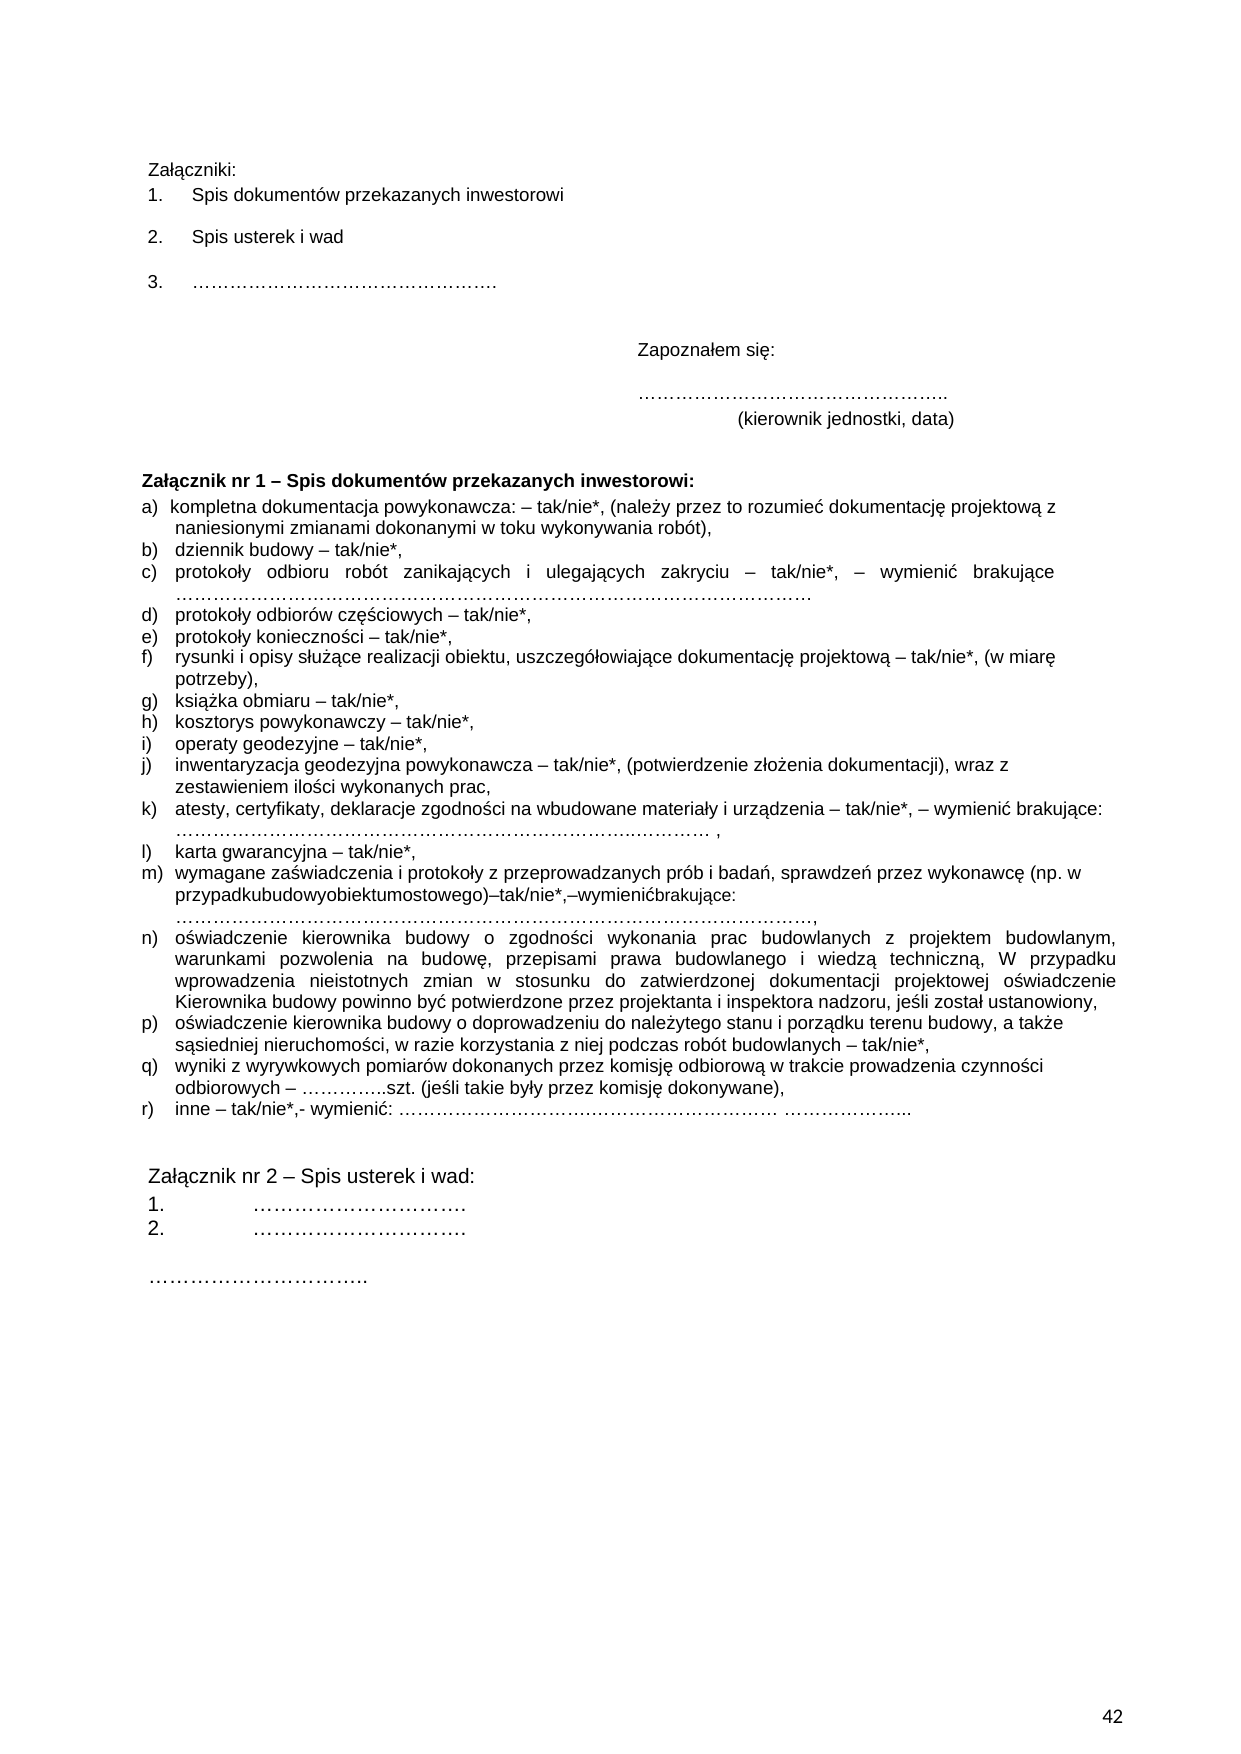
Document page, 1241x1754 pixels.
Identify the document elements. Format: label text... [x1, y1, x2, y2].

list kosztorys powykonawczy – tak/nie*, [141, 711, 1123, 733]
list protokoły odbioru robót zanikających i ulegających zakryciu – tak/nie*, – wymienić brakujące [141, 561, 1123, 582]
text Załącznik nr 2 – Spis usterek i wad: [148, 1164, 1123, 1188]
list dziennik budowy – tak/nie*, [141, 539, 1123, 560]
list Spis usterek i wad [147, 226, 1123, 247]
text przypadkubudowyobiektumostowego)–tak/nie*,–wymienićbrakujące: [175, 883, 1123, 905]
text (kierownik jednostki, data) [737, 407, 1123, 429]
text ………………………………………………………………………………………… [175, 582, 1123, 604]
list atesty, certyfikaty, deklaracje zgodności na wbudowane materiały i urządzenia – tak/nie*, – wymienić brakujące: [141, 797, 1123, 819]
list …………………………. [147, 1192, 1123, 1216]
list …………………………. [147, 1216, 1123, 1240]
list protokoły odbiorów częściowych – tak/nie*, [141, 604, 1123, 625]
list wyniki z wyrywkowych pomiarów dokonanych przez komisję odbiorową w trakcie prowadzenia czynności odbiorowych – …………..szt. (jeśli takie były przez komisję dokonywane), [141, 1055, 1117, 1098]
list rysunki i opisy służące realizacji obiektu, uszczegółowiające dokumentację projektową – tak/nie*, (w miarę potrzeby), [141, 647, 1117, 689]
list inwentaryzacja geodezyjna powykonawcza – tak/nie*, (potwierdzenie złożenia dokumentacji), wraz z zestawieniem ilości wykonanych prac, [141, 755, 1117, 797]
text ………………………………………….. [637, 382, 1123, 403]
list …………………………………………. [147, 271, 1123, 293]
text Zapoznałem się: [637, 339, 1123, 360]
list Spis dokumentów przekazanych inwestorowi [147, 184, 1123, 206]
list oświadczenie kierownika budowy o zgodności wykonania prac budowlanych z projektem budowlanym, warunkami pozwolenia na budowę, przepisami prawa budowlanego i wiedzą techniczną, W przypadku wprowadzenia nieistotnych zmian w stosunku do zatwierdzonej dokumentacji projektowej oświadczenie Kierownika budowy powinno być potwierdzone przez projektanta i inspektora nadzoru, jeśli został ustanowiony, [141, 927, 1117, 1012]
list oświadczenie kierownika budowy o doprowadzeniu do należytego stanu i porządku terenu budowy, a także sąsiedniej nieruchomości, w razie korzystania z niej podczas robót budowlanych – tak/nie*, [141, 1012, 1117, 1055]
list operaty geodezyjne – tak/nie*, [141, 733, 1123, 755]
text …………………………………………………………………………………………, [175, 906, 1123, 927]
list wymagane zaświadczenia i protokoły z przeprowadzanych prób i badań, sprawdzeń przez wykonawcę (np. w [141, 862, 1123, 883]
list karta gwarancyjna – tak/nie*, [141, 840, 1123, 862]
list książka obmiaru – tak/nie*, [141, 689, 1123, 711]
text ………………………….. [148, 1263, 1123, 1287]
list inne – tak/nie*,- wymienić: ………………………….………………………… ………………... [141, 1098, 1123, 1120]
list protokoły konieczności – tak/nie*, [141, 625, 1123, 647]
text Załącznik nr 1 – Spis dokumentów przekazanych inwestorowi: [142, 470, 1123, 491]
text Załączniki: [148, 158, 1123, 180]
text ………………………………………………………………..………… , [175, 819, 1123, 840]
list kompletna dokumentacja powykonawcza: – tak/nie*, (należy przez to rozumieć dokumentację projektową z naniesionymi zmianami dokonanymi w toku wykonywania robót), [141, 497, 1117, 539]
